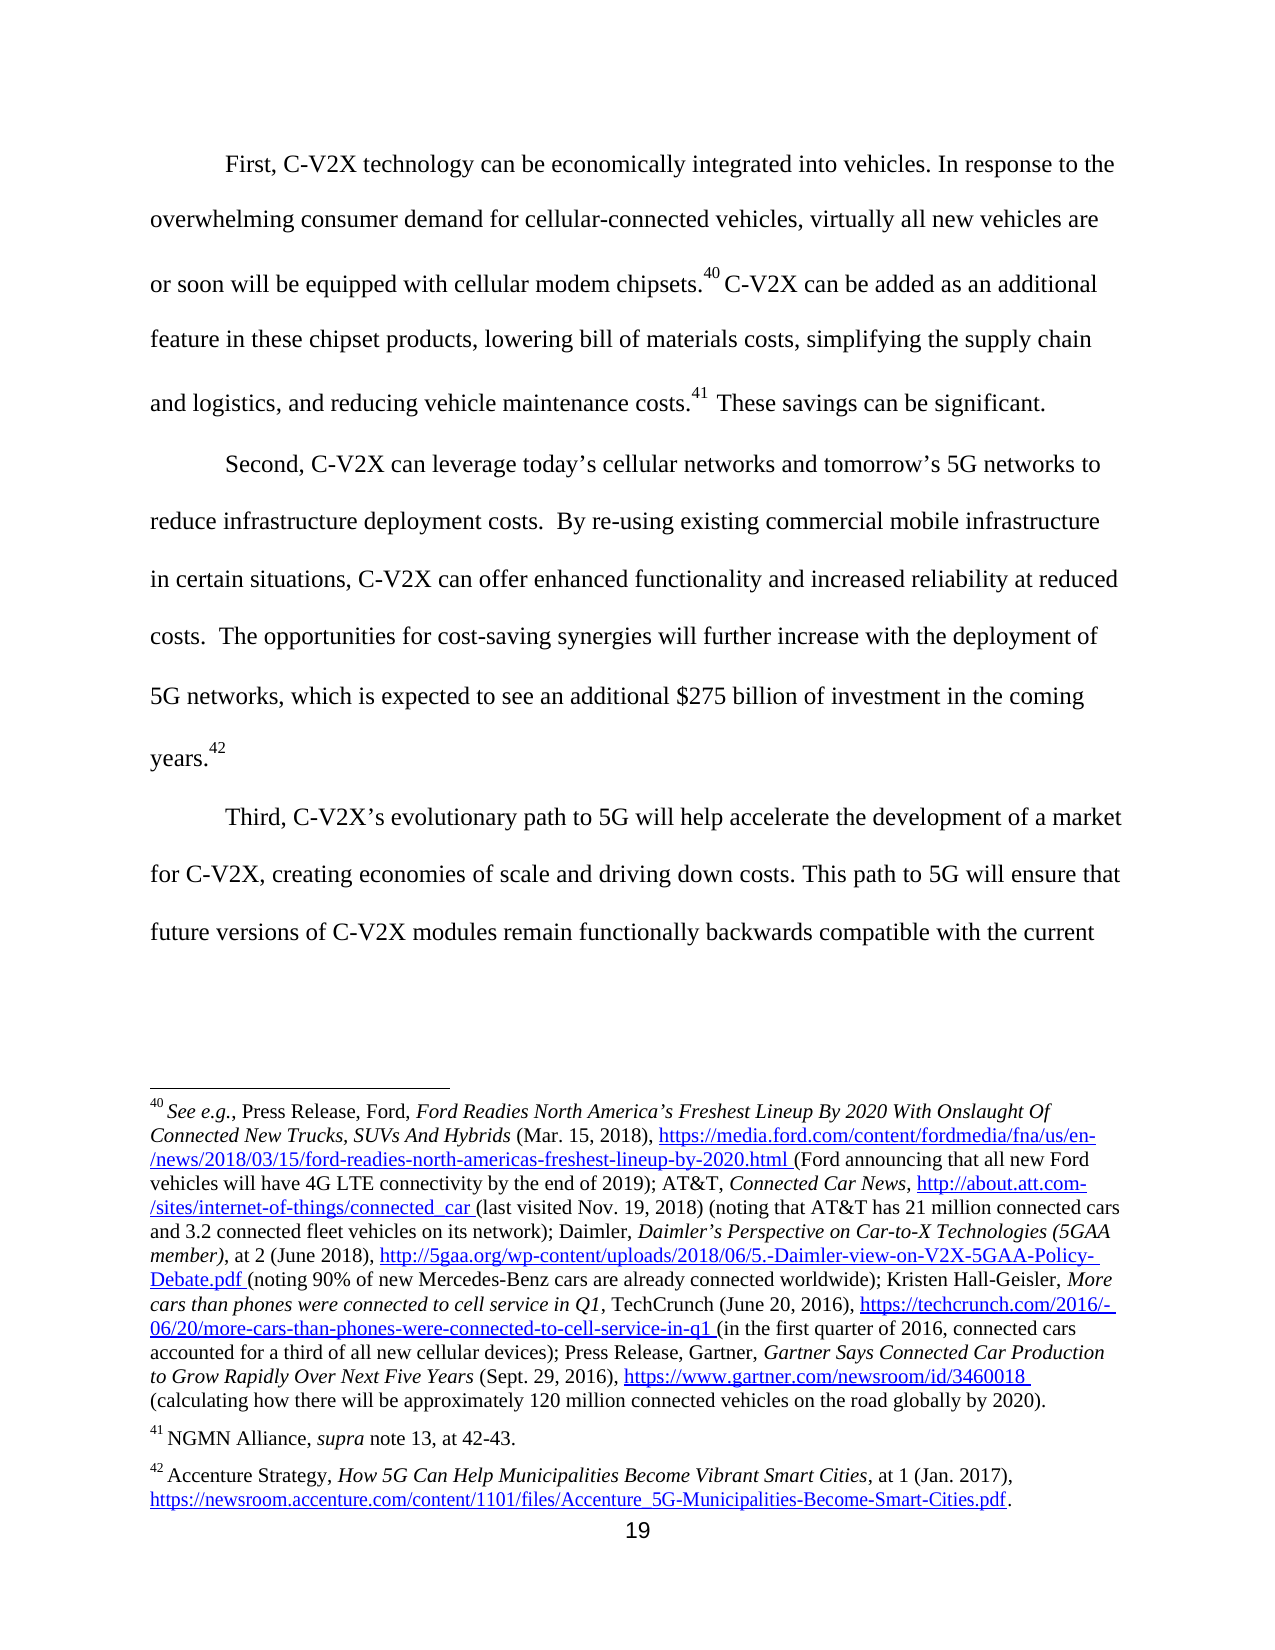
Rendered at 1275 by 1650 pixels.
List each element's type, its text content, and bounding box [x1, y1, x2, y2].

text 40 See e.g., Press Release, Ford, Ford Readies North America’s Freshest Lineup By 2020 With Onslaught Of Connected New Trucks, SUVs And Hybrids (Mar. 15, 2018), https://media.ford.com/content/fordmedia/fna/us/en- [150, 1089, 1098, 1147]
text 5G networks, which is expected to see an additional $275 billion of investment in the coming years.42 [150, 681, 1087, 772]
text /sites/internet-of-things/connected_car (last visited Nov. 19, 2018) (noting that AT&T has 21 million connected cars and 3.2 connected fleet vehicles on its network); Daimler, Daimler’s Perspective on Car-to-X Technologies (5GAA member), at 2 (June 2018), http://5gaa.org/wp-content/uploads/2018/06/5.-Daimler-view-on-V2X-5GAA-Policy- Debate.pdf (noting 90% of new Mercedes-Benz cars are already connected worldwide); Kristen Hall-Geisler, More cars than phones were connected to cell service in Q1, TechCrunch (June 20, 2016), https://techcrunch.com/2016/- 06/20/more-cars-than-phones-were-connected-to-cell-service-in-q1 (in the first quarter of 2016, connected cars accounted for a third of all new cellular devices); Press Release, Gartner, Gartner Says Connected Car Production to Grow Rapidly Over Next Five Years (Sept. 29, 2016), https://www.gartner.com/newsroom/id/3460018 (calculating how there will be approximately 120 million connected vehicles on the road globally by 2020). [150, 1195, 1121, 1412]
text /news/2018/03/15/ford-readies-north-americas-freshest-lineup-by-2020.html (Ford announcing that all new Ford vehicles will have 4G LTE connectivity by the end of 2019); AT&T, Connected Car News, http://about.att.com- [150, 1147, 1123, 1195]
text First, C-V2X technology can be economically integrated into vehicles. In response to the overwhelming consumer demand for cellular-connected vehicles, virtually all new vehicles are or soon will be equipped with cellular modem chipsets.40 C-V2X can be added as an additional feature in these chipset products, lowering bill of materials costs, simplifying the supply chain and logistics, and reducing vehicle maintenance costs.41 These savings can be significant. [150, 149, 1119, 417]
text Third, C-V2X’s evolutionary path to 5G will help accelerate the development of a market for C-V2X, creating economies of scale and driving down costs. This path to 5G will ensure that future versions of C-V2X modules remain functionally backwards compatible with the current [150, 802, 1123, 946]
text Second, C-V2X can leverage today’s cellular networks and tomorrow’s 5G networks to reduce infrastructure deployment costs. By re-using existing commercial mobile infrastructure in certain situations, C-V2X can offer enhanced functionality and increased reliability at reduced costs. The opportunities for cost-saving synergies will further increase with the deployment of [150, 449, 1120, 650]
text 42 Accenture Strategy, How 5G Can Help Municipalities Become Vibrant Smart Cities, at 1 (Jan. 2017), https://newsroom.accenture.com/content/1101/files/Accenture_5G-Municipalities-Become-Smart-Cities.pdf. [150, 1459, 1057, 1511]
text 41 NGMN Alliance, supra note 13, at 42-43. [150, 1422, 1133, 1450]
